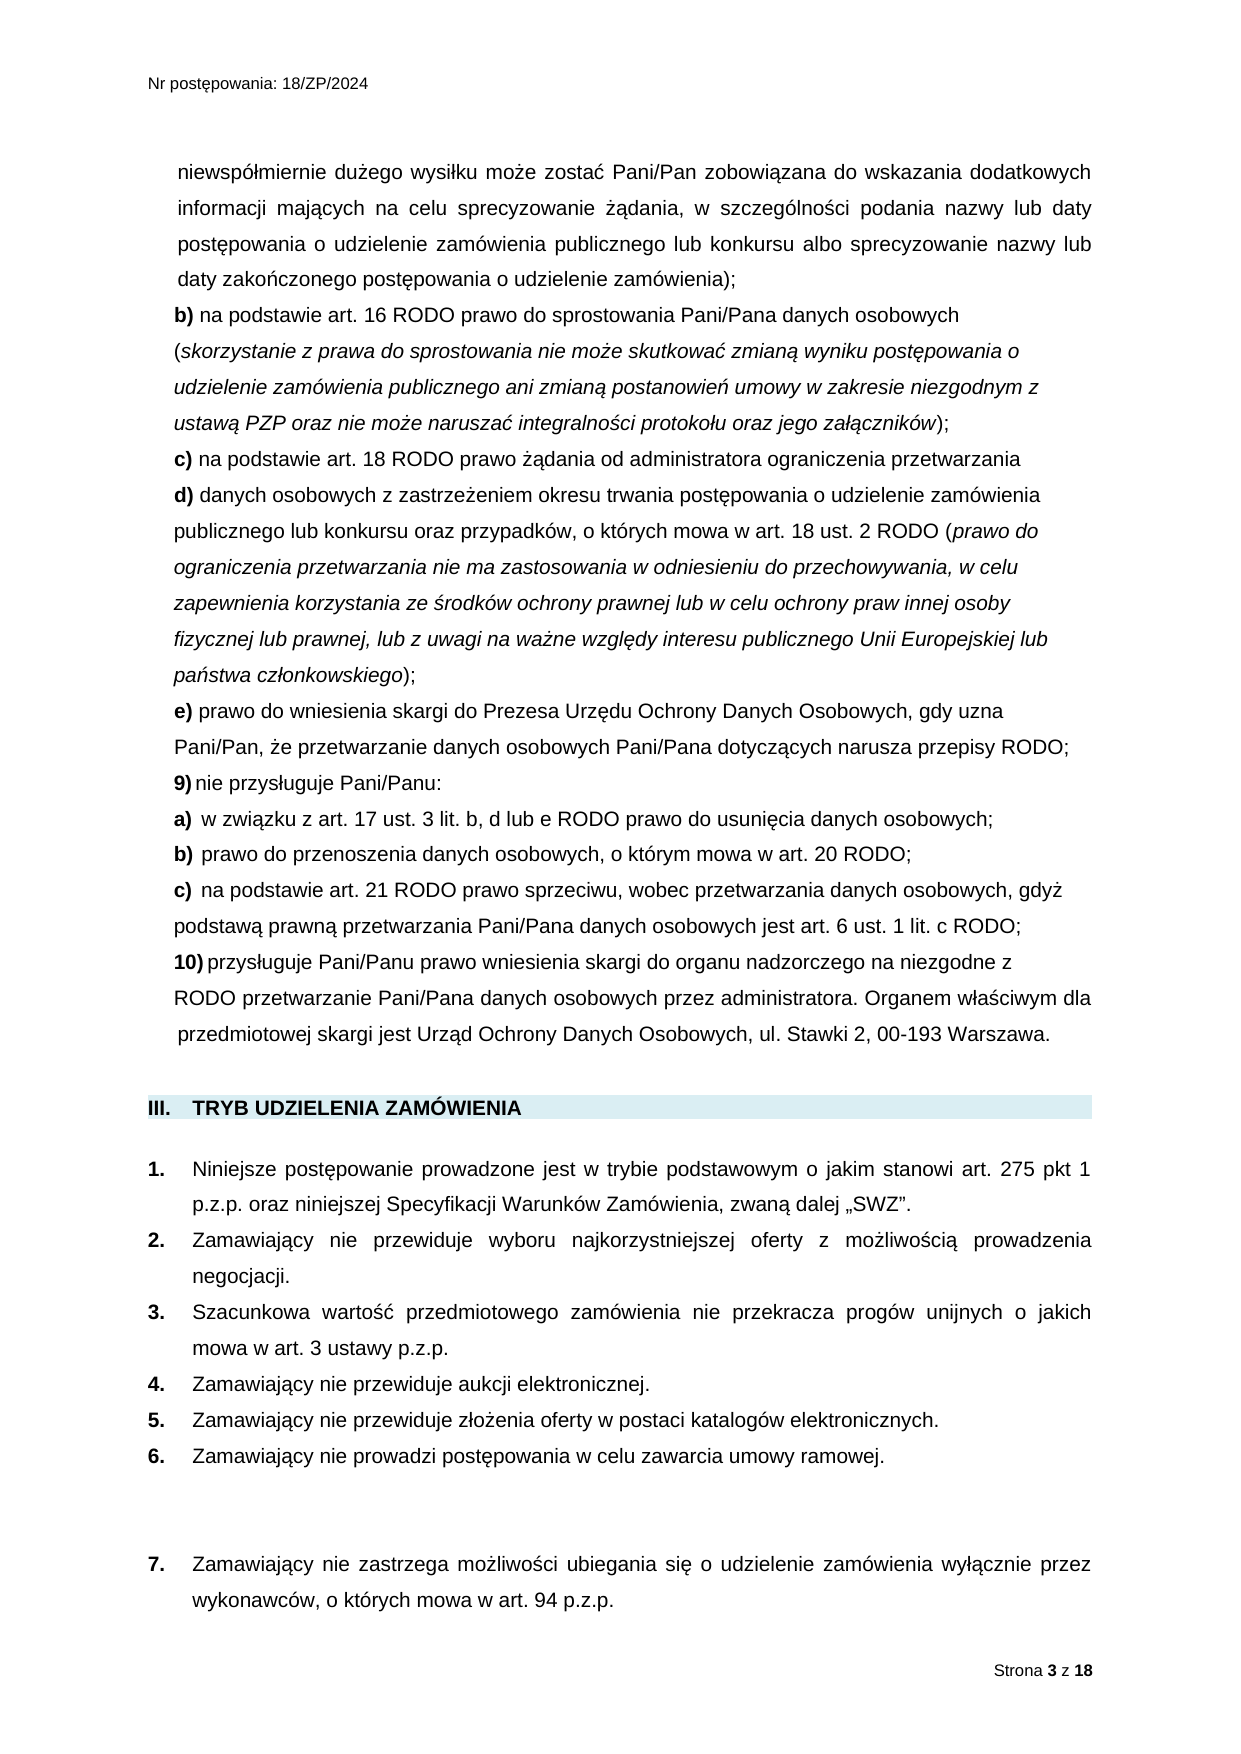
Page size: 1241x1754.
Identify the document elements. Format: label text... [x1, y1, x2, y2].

list Zamawiający nie prowadzi postępowania w celu zawarcia umowy ramowej. [148, 1444, 1092, 1468]
list TRYB UDZIELENIA ZAMÓWIENIA [148, 1095, 1092, 1119]
list Zamawiający nie przewiduje aukcji elektronicznej. [148, 1372, 1092, 1396]
text b) na podstawie art. 16 RODO prawo do sprostowania Pani/Pana danych osobowych [162, 303, 1092, 327]
list Zamawiający nie przewiduje złożenia oferty w postaci katalogów elektronicznych. [148, 1408, 1092, 1432]
text d) danych osobowych z zastrzeżeniem okresu trwania postępowania o udzielenie zamówienia [162, 483, 1092, 507]
text RODO przetwarzanie Pani/Pana danych osobowych przez administratora. Organem właściwym dla przedmiotowej skargi jest Urząd Ochrony Danych Osobowych, ul. Stawki 2, 00-193 Warszawa. [173, 986, 1092, 1046]
text Pani/Pan, że przetwarzanie danych osobowych Pani/Pana dotyczących narusza przepisy RODO; [162, 734, 1092, 758]
list Niniejsze postępowanie prowadzone jest w trybie podstawowym o jakim stanowi art. 275 pkt 1 p.z.p. oraz niniejszej Specyfikacji Warunków Zamówienia, zwaną dalej „SWZ”. [148, 1156, 1092, 1216]
list na podstawie art. 21 RODO prawo sprzeciwu, wobec przetwarzania danych osobowych, gdyż [173, 878, 1092, 902]
list prawo do przenoszenia danych osobowych, o którym mowa w art. 20 RODO; [173, 842, 1092, 866]
text zapewnienia korzystania ze środków ochrony prawnej lub w celu ochrony praw innej osoby [173, 591, 1092, 615]
text (skorzystanie z prawa do sprostowania nie może skutkować zmianą wyniku postępowania o [173, 339, 1092, 363]
list nie przysługuje Pani/Panu: [173, 770, 1092, 794]
text ograniczenia przetwarzania nie ma zastosowania w odniesieniu do przechowywania, w celu [173, 555, 1092, 579]
text ustawą PZP oraz nie może naruszać integralności protokołu oraz jego załączników); [173, 411, 1092, 435]
list Szacunkowa wartość przedmiotowego zamówienia nie przekracza progów unijnych o jakich mowa w art. 3 ustawy p.z.p. [148, 1300, 1092, 1360]
list przysługuje Pani/Panu prawo wniesienia skargi do organu nadzorczego na niezgodne z [173, 950, 1092, 974]
text e) prawo do wniesienia skargi do Prezesa Urzędu Ochrony Danych Osobowych, gdy uzna [162, 698, 1092, 722]
text fizycznej lub prawnej, lub z uwagi na ważne względy interesu publicznego Unii Europejskiej lub [173, 627, 1092, 651]
text publicznego lub konkursu oraz przypadków, o których mowa w art. 18 ust. 2 RODO (prawo do [173, 519, 1092, 543]
text udzielenie zamówienia publicznego ani zmianą postanowień umowy w zakresie niezgodnym z [173, 375, 1092, 399]
text państwa członkowskiego); [173, 663, 1092, 687]
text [177, 159, 1092, 291]
text podstawą prawną przetwarzania Pani/Pana danych osobowych jest art. 6 ust. 1 lit. c RODO; [173, 914, 1092, 938]
list Zamawiający nie przewiduje wyboru najkorzystniejszej oferty z możliwością prowadzenia negocjacji. [148, 1228, 1092, 1288]
list Zamawiający nie zastrzega możliwości ubiegania się o udzielenie zamówienia wyłącznie przez wykonawców, o których mowa w art. 94 p.z.p. [148, 1552, 1092, 1612]
text c) na podstawie art. 18 RODO prawo żądania od administratora ograniczenia przetwarzania [162, 447, 1092, 471]
list w związku z art. 17 ust. 3 lit. b, d lub e RODO prawo do usunięcia danych osobowych; [173, 806, 1092, 830]
